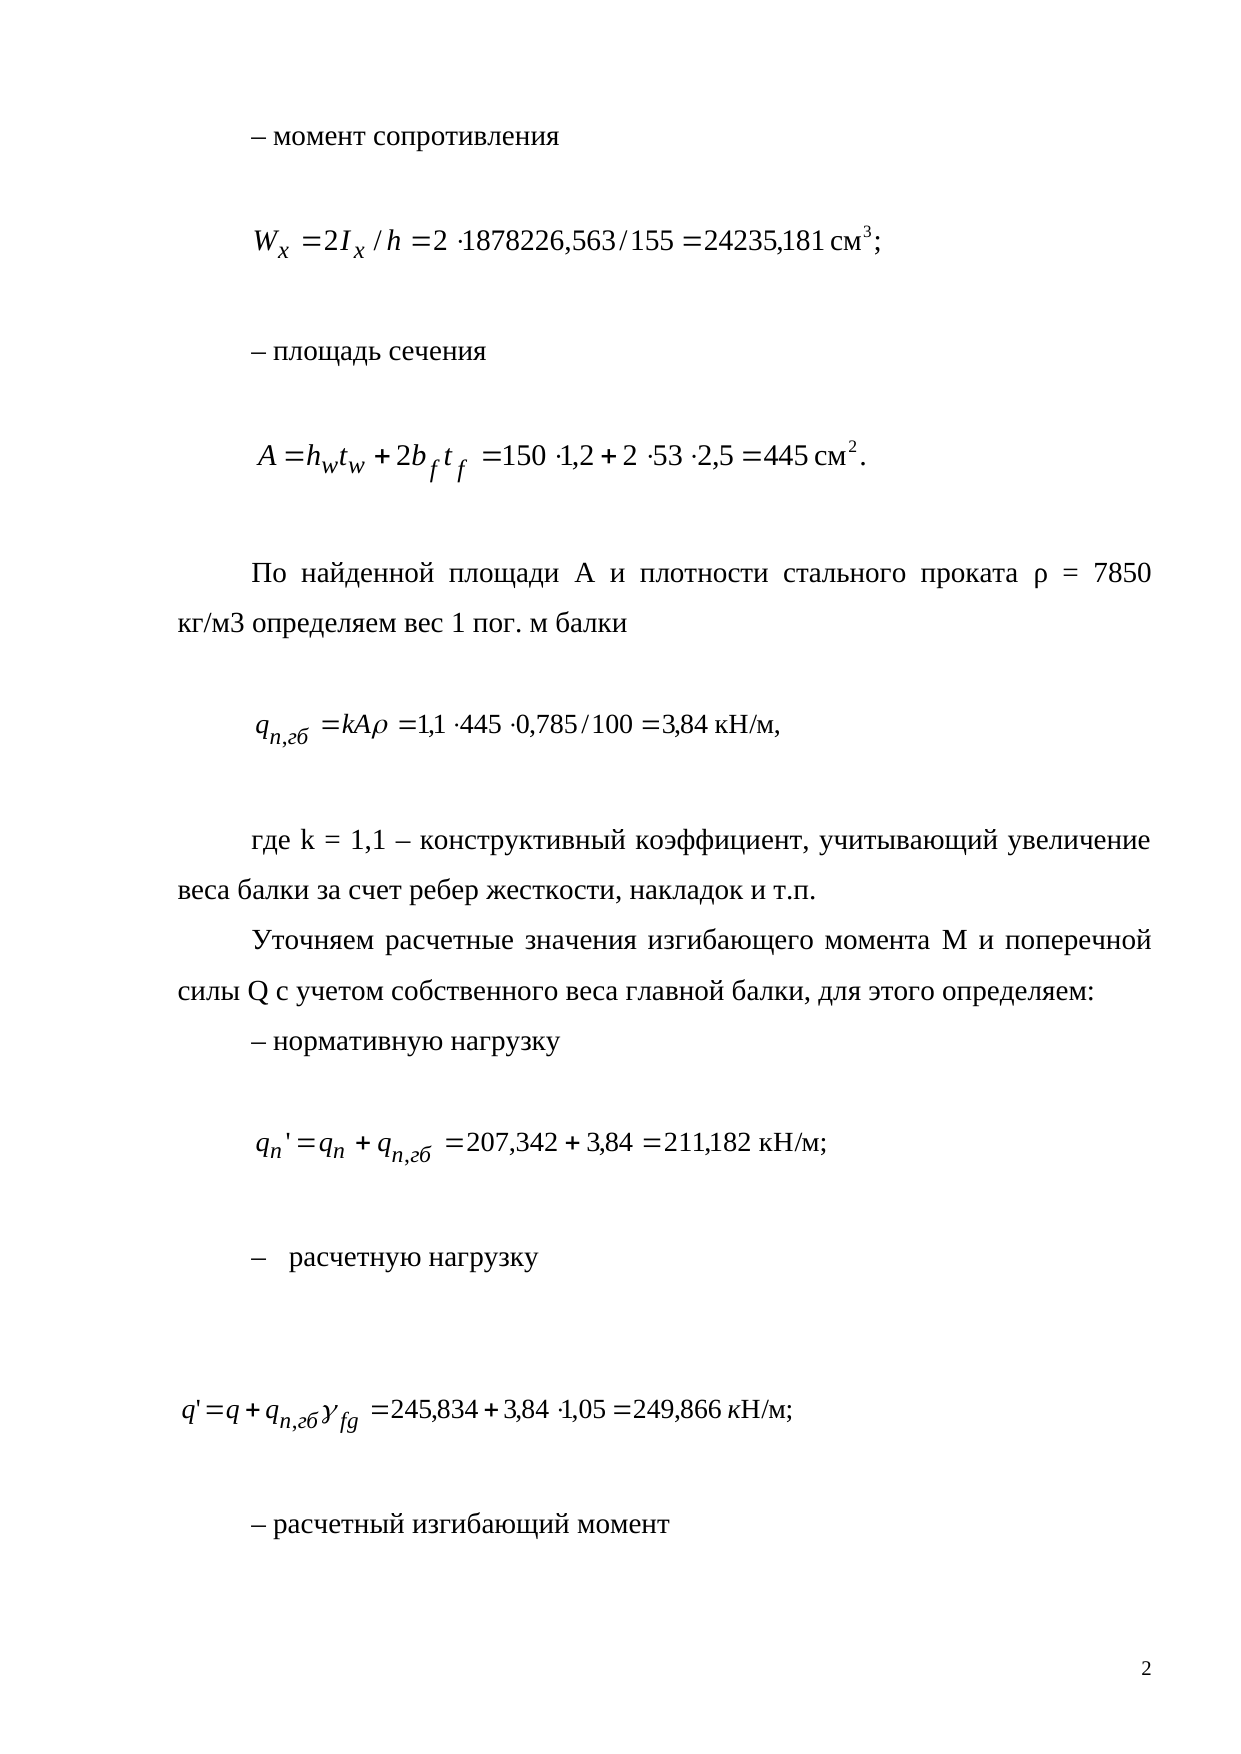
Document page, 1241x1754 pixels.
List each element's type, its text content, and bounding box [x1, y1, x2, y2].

text По найденной площади A и плотности стального проката ρ = 7850 кг/м3 определяем вес 1 пог. м балки [177, 555, 1152, 639]
text – момент сопротивления [177, 118, 1152, 152]
text – расчетный изгибающий момент [177, 1506, 1152, 1539]
list расчетную нагрузку [177, 1239, 1152, 1273]
text где k = 1,1 – конструктивный коэффициент, учитывающий увеличение веса балки за счет ребер жесткости, накладок и т.п. [177, 822, 1152, 906]
text Уточняем расчетные значения изгибающего момента M и поперечной силы Q с учетом собственного веса главной балки, для этого определяем: [177, 922, 1152, 1006]
text – площадь сечения [177, 333, 1152, 366]
text – нормативную нагрузку [177, 1023, 1152, 1057]
